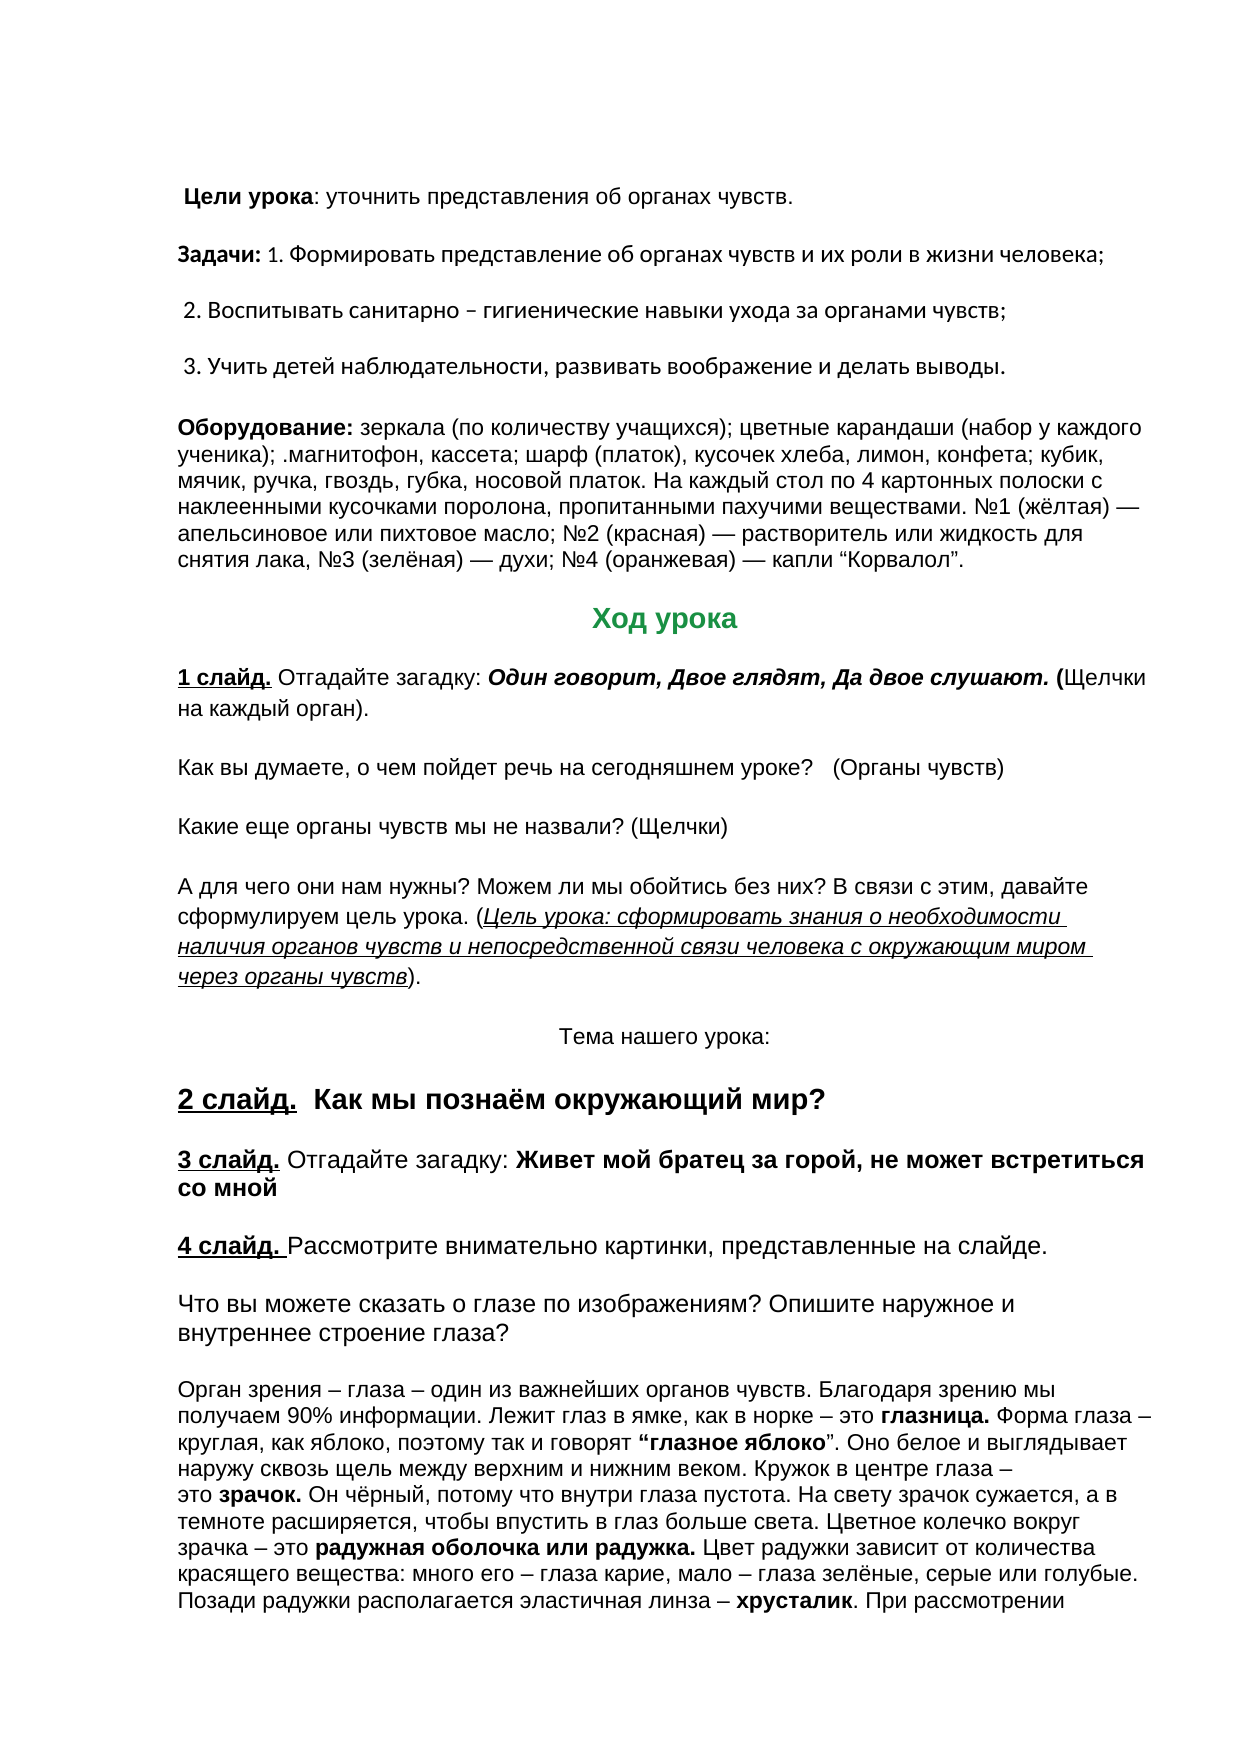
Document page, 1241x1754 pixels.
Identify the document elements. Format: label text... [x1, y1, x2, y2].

text Как вы думаете, о чем пойдет речь на сегодняшнем уроке? (Органы чувств) [177, 754, 1152, 780]
text 2 слайд. Как мы познаём окружающий мир? [177, 1082, 1152, 1116]
text 3. Учить детей наблюдательности, развивать воображение и делать выводы. [177, 350, 1152, 381]
text 2. Воспитывать санитарно – гигиенические навыки ухода за органами чувств; [177, 294, 1152, 325]
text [177, 1376, 1152, 1613]
text 4 слайд. Рассмотрите внимательно картинки, представленные на слайде. [177, 1231, 1152, 1260]
text Ход урока [177, 602, 1152, 635]
text Задачи: 1. Формировать представление об органах чувств и их роли в жизни человека; [177, 238, 1152, 269]
text Оборудование: зеркала (по количеству учащихся); цветные карандаши (набор у каждого ученика); .магнитофон, кассета; шарф (платок), кусочек хлеба, лимон, конфета; кубик, мячик, ручка, гвоздь, губка, носовой платок. На каждый стол по 4 картонных полоски с наклеенными кусочками поролона, пропитанными пахучими веществами. №1 (жёлтая) — апельсиновое или пихтовое масло; №2 (красная) — растворитель или жидкость для снятия лака, №3 (зелёная) — духи; №4 (оранжевая) — капли “Корвалол”. [177, 414, 1152, 572]
text А для чего они нам нужны? Можем ли мы обойтись без них? В связи с этим, давайте сформулируем цель урока. (Цель урока: сформировать знания о необходимости наличия органов чувств и непосредственной связи человека с окружающим миром через органы чувств). [177, 873, 1152, 989]
text Что вы можете сказать о глазе по изображениям? Опишите наружное и внутреннее строение глаза? [177, 1289, 1152, 1347]
text Цели урока: уточнить представления об органах чувств. [177, 183, 1152, 209]
text Какие еще органы чувств мы не назвали? (Щелчки) [177, 813, 1152, 839]
text 1 слайд. Отгадайте загадку: Один говорит, Двое глядят, Да двое слушают. (Щелчки на каждый орган). [177, 664, 1152, 721]
text Тема нашего урока: [177, 1023, 1152, 1049]
text 3 слайд. Отгадайте загадку: Живет мой братец за горой, не может встретиться со мной [177, 1145, 1152, 1202]
